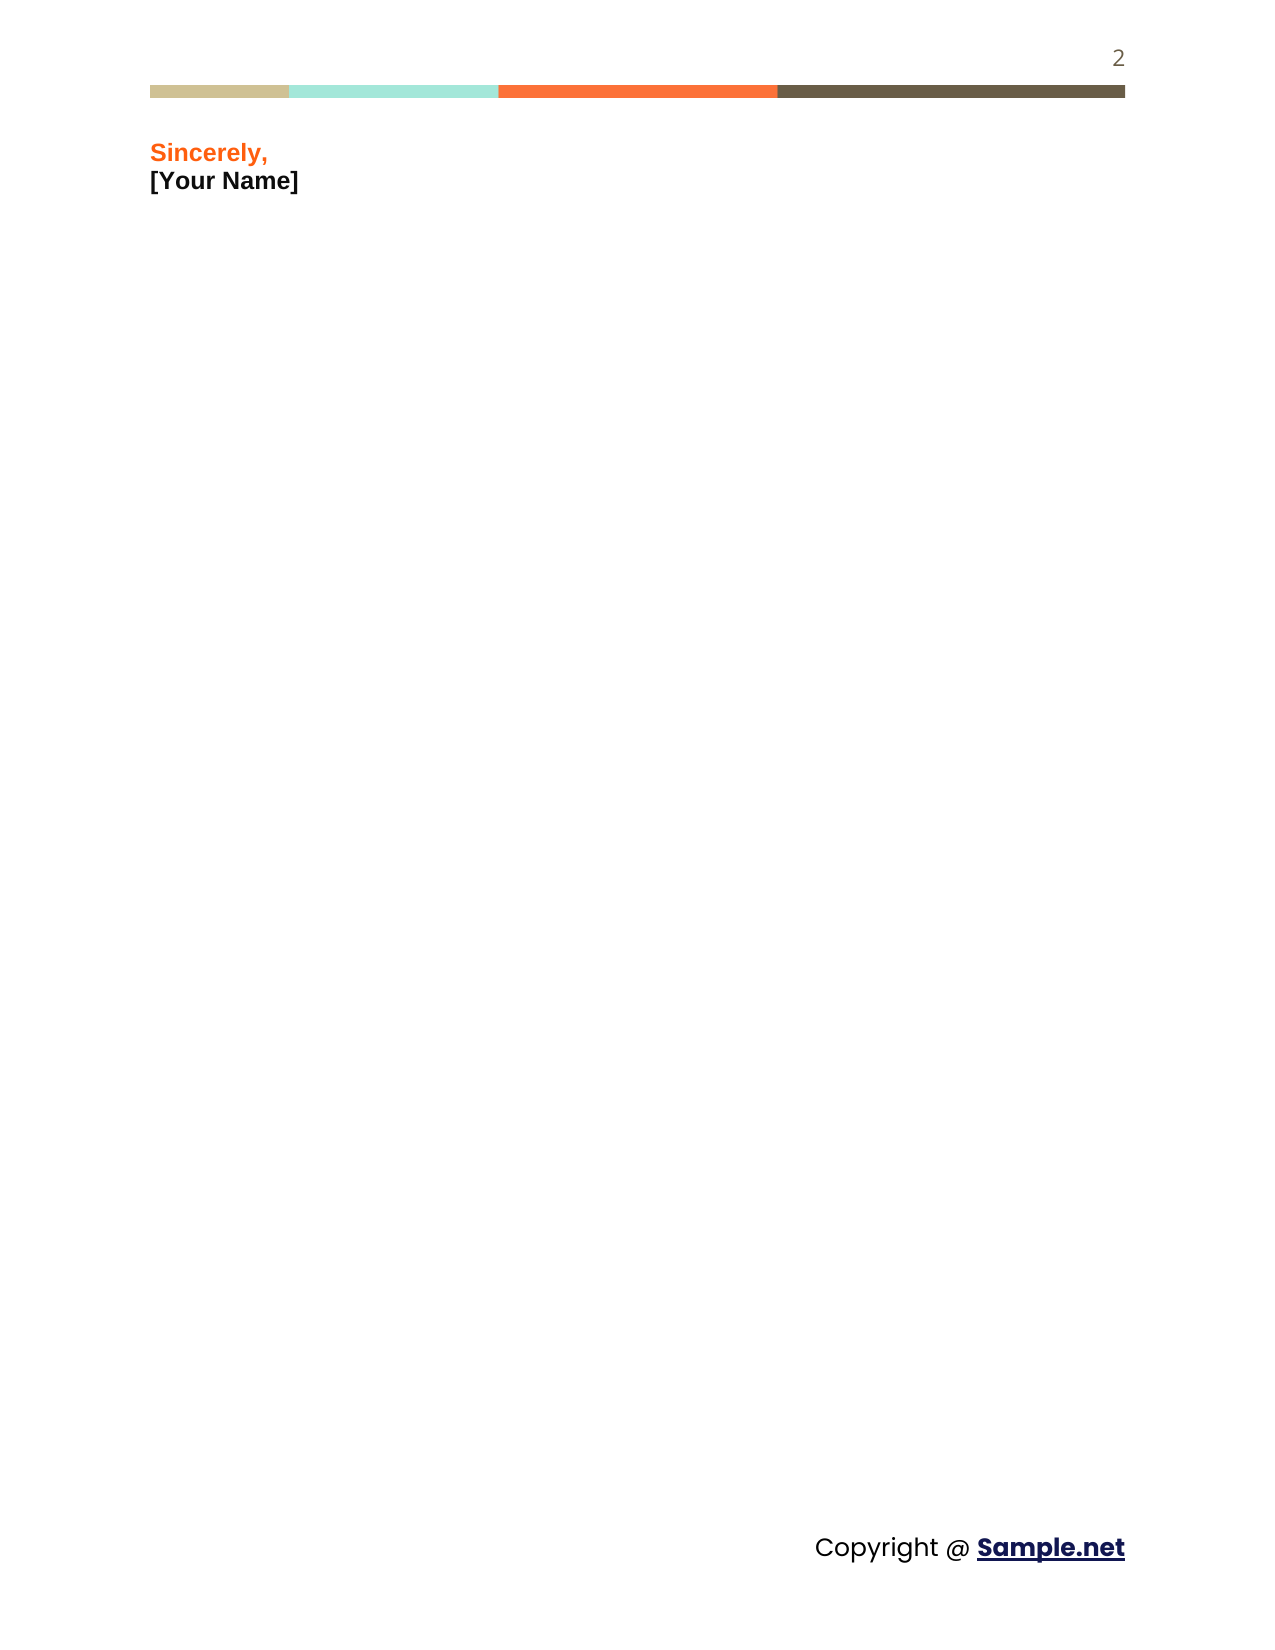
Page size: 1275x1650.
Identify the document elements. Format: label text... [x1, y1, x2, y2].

picture [150, 85, 1125, 98]
text Sincerely, [Your Name] [150, 137, 1125, 195]
